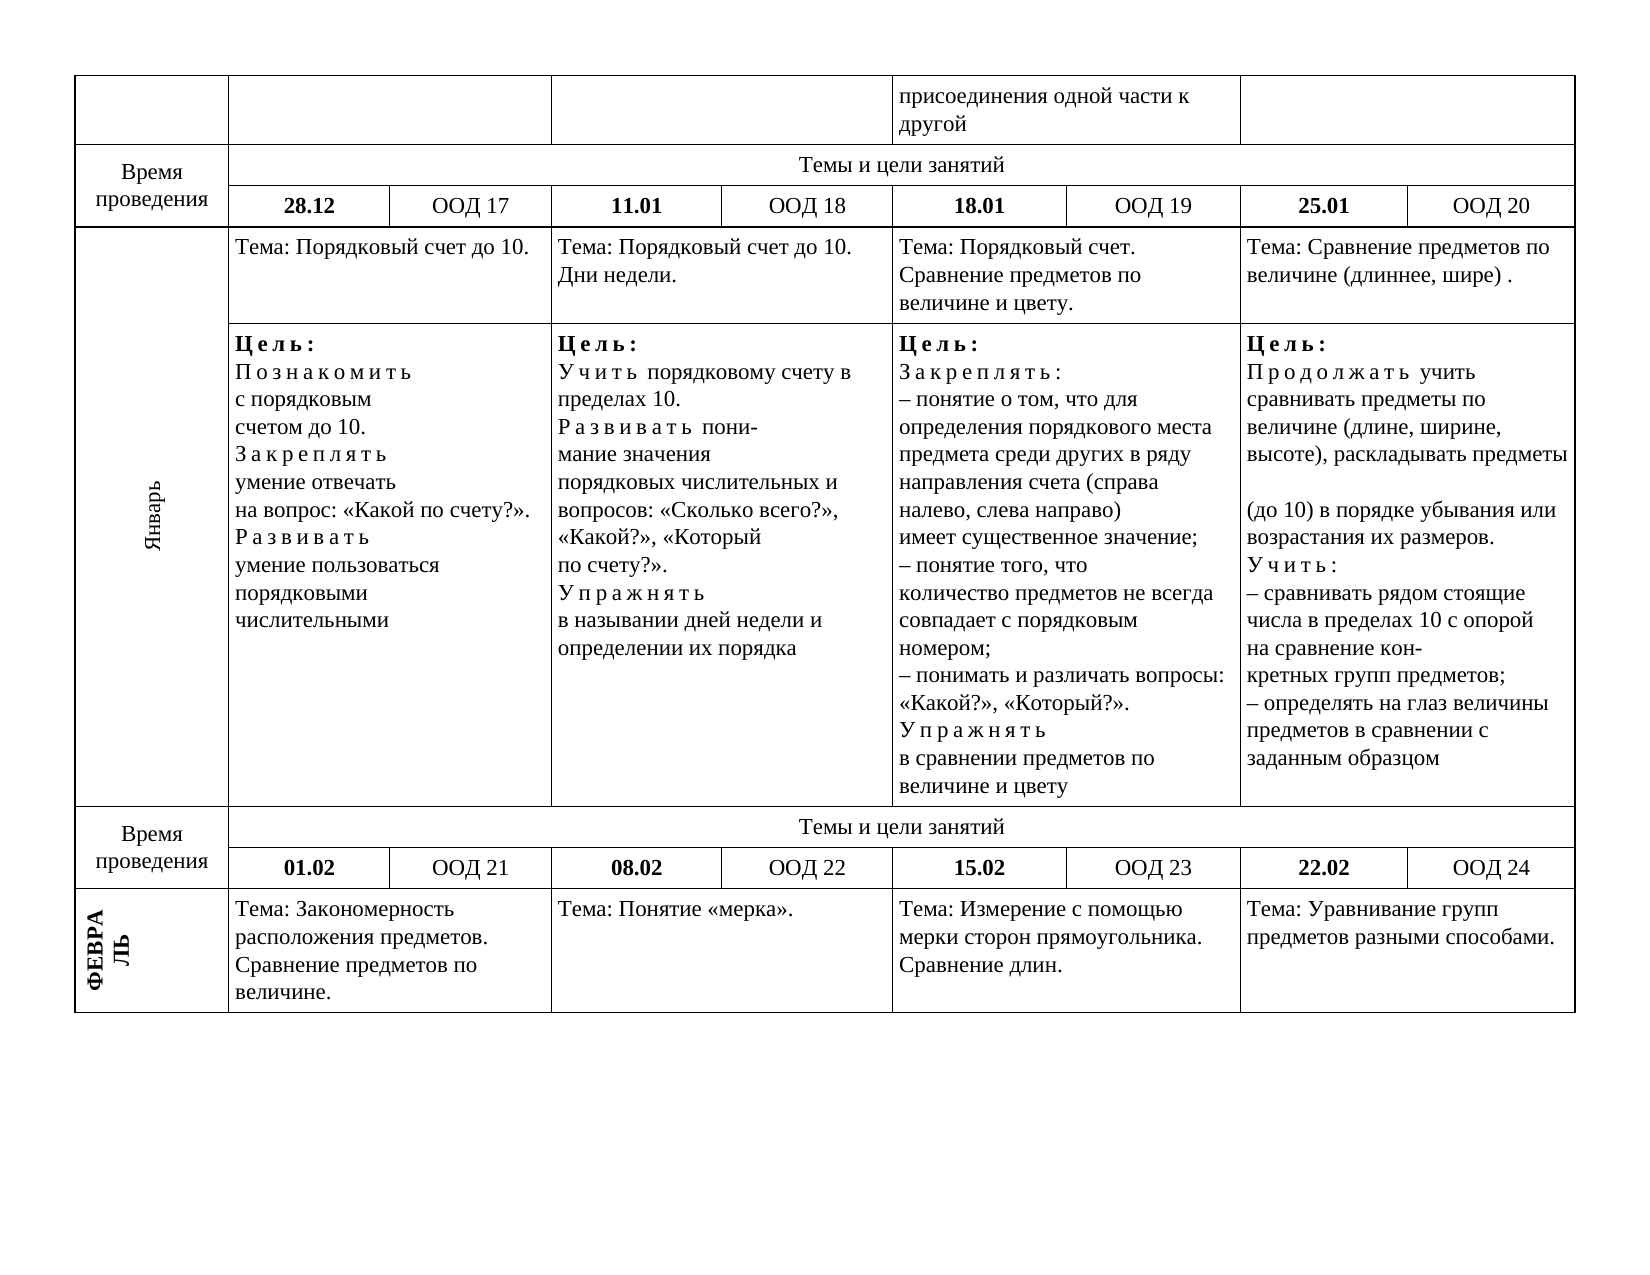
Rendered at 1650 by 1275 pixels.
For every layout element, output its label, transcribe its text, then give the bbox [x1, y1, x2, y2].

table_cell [893, 76, 1240, 144]
table_cell ООД 17 [390, 186, 551, 226]
table_cell Цель: Познакомить с порядковым счетом до 10. Закреплять умение отвечать на вопрос: «Какой по счету?». Развивать умение пользоваться порядковыми числительными [229, 324, 551, 806]
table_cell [1241, 76, 1574, 144]
table_cell ООД 19 [1067, 186, 1240, 226]
table_cell ООД 18 [722, 186, 892, 226]
table_cell Темы и цели занятий [229, 145, 1574, 185]
table_cell 28.12 [229, 186, 389, 226]
table_cell ООД 23 [1067, 848, 1240, 888]
table_cell 22.02 [1241, 848, 1407, 888]
table_cell Тема: Понятие «мерка». [552, 889, 892, 1012]
table_cell Тема: Уравнивание групп предметов разными способами. [1241, 889, 1574, 1012]
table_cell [552, 76, 892, 144]
table_cell февраль [76, 889, 228, 1012]
table_cell Тема: Порядковый счет до 10. Дни недели. [552, 228, 892, 323]
table_cell Время проведения [76, 807, 228, 888]
table_cell 18.01 [893, 186, 1066, 226]
table_cell Темы и цели занятий [229, 807, 1574, 847]
table_cell Тема: Порядковый счет. Сравнение предметов по величине и цвету. [893, 228, 1240, 323]
table_cell Цель: Закреплять: – понятие о том, что для определения порядкового места предмета среди других в ряду направления счета (справа налево, слева направо) имеет существенное значение; – понятие того, что количество предметов не всегда совпадает с порядковым номером; – понимать и различать вопросы: «Какой?», «Который?». Упражнять в сравнении предметов по величине и цвету [893, 324, 1240, 806]
table_cell ООД 20 [1408, 186, 1574, 226]
table_cell Тема: Сравнение предметов по величине (длиннее, шире) . [1241, 228, 1574, 323]
table_cell Цель: Продолжать учить сравнивать предметы по величине (длине, ширине, высоте), раскладывать предметы (до 10) в порядке убывания или возрастания их размеров. Учить: – сравнивать рядом стоящие числа в пределах 10 с опорой на сравнение кон- кретных групп предметов; – определять на глаз величины предметов в сравнении с заданным образцом [1241, 324, 1574, 806]
table_cell Время проведения [76, 145, 228, 226]
table_cell ООД 24 [1408, 848, 1574, 888]
table_cell Тема: Закономерность расположения предметов. Сравнение предметов по величине. [229, 889, 551, 1012]
table_cell ООД 22 [722, 848, 892, 888]
table_cell 01.02 [229, 848, 389, 888]
table_cell Январь [76, 228, 228, 806]
table_cell 15.02 [893, 848, 1066, 888]
table_cell 25.01 [1241, 186, 1407, 226]
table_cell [229, 76, 551, 144]
table_cell Тема: Измерение с помощью мерки сторон прямоугольника. Сравнение длин. [893, 889, 1240, 1012]
table_cell 08.02 [552, 848, 721, 888]
table_cell Тема: Порядковый счет до 10. [229, 228, 551, 323]
table_cell 11.01 [552, 186, 721, 226]
table_cell Цель: Учить порядковому счету в пределах 10. Развивать пони- мание значения порядковых числительных и вопросов: «Сколько всего?», «Какой?», «Который по счету?». Упражнять в назывании дней недели и определении их порядка [552, 324, 892, 806]
table_cell ООД 21 [390, 848, 551, 888]
